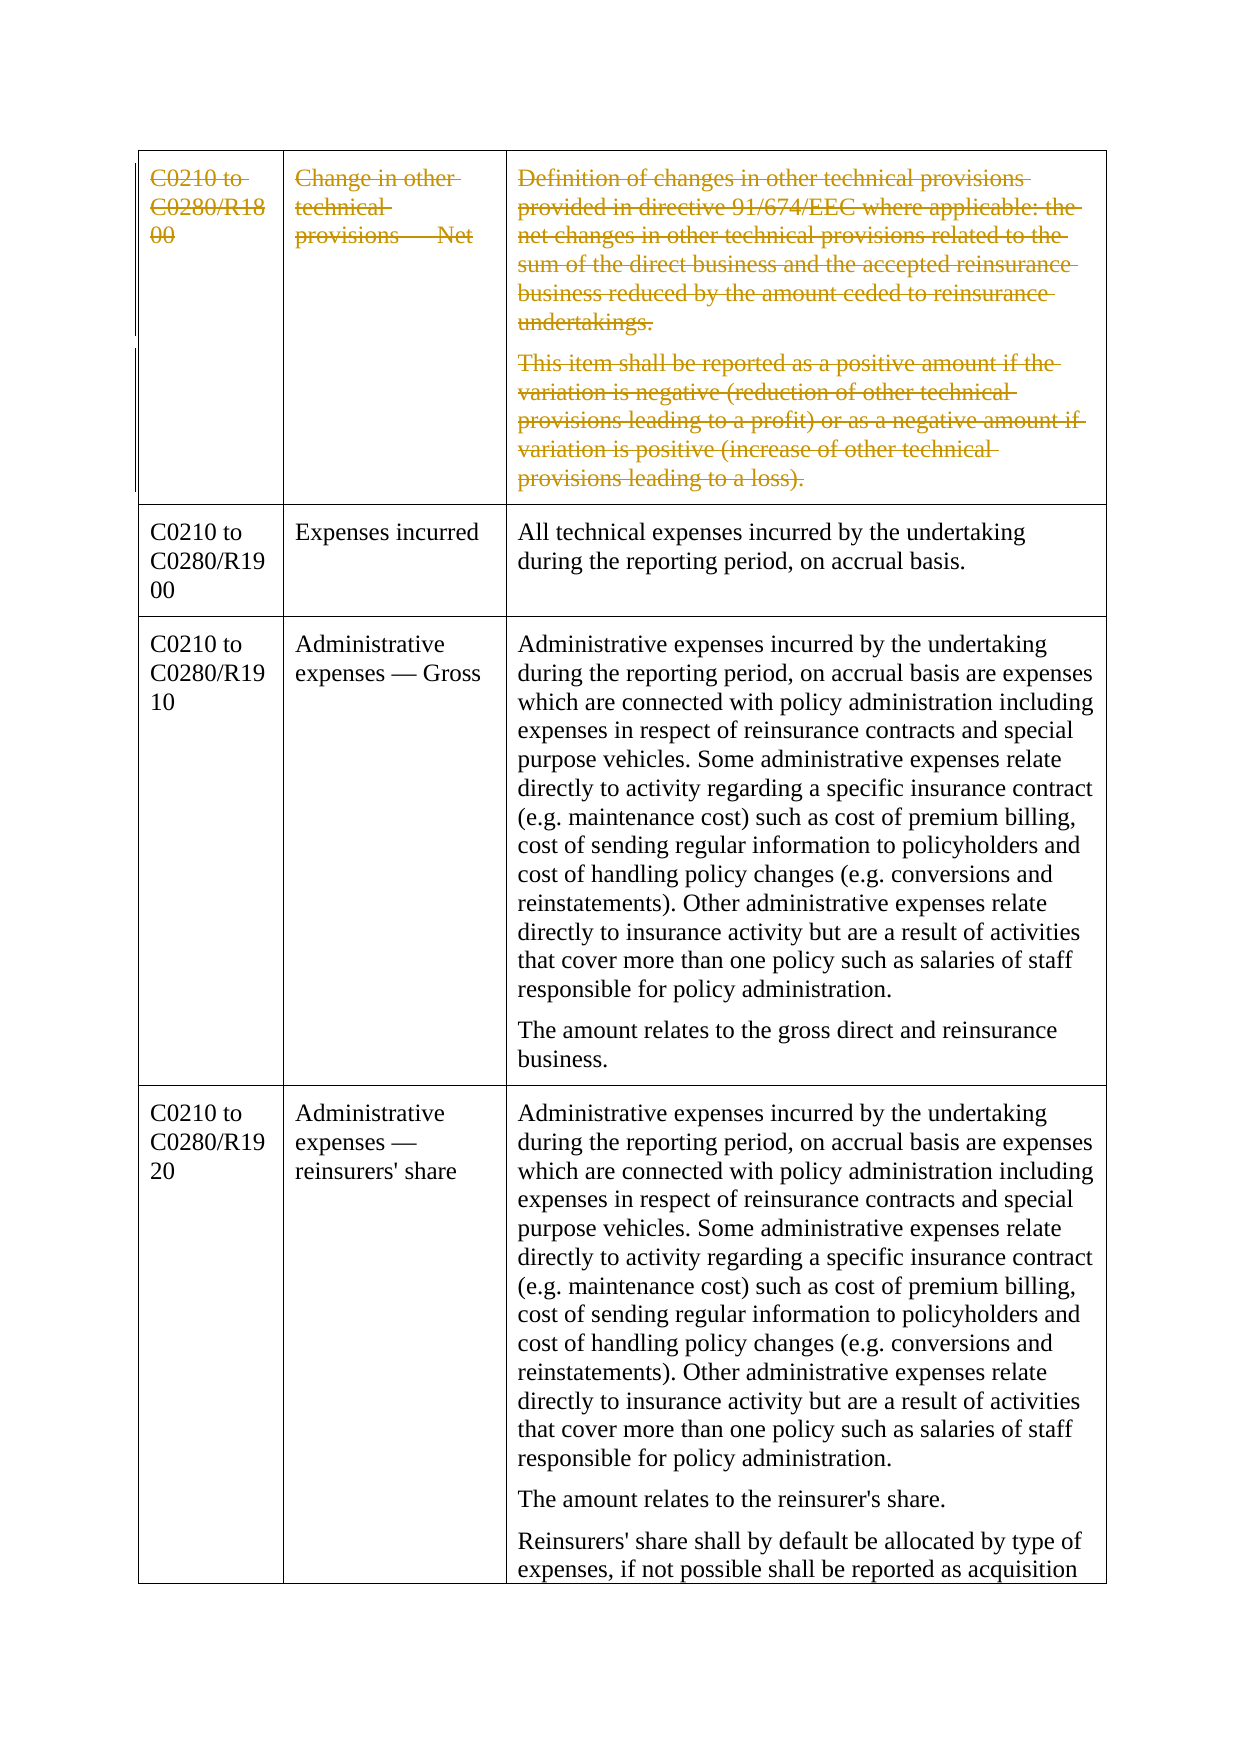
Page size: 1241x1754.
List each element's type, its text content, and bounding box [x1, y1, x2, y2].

table_cell [139, 151, 283, 504]
table_cell [507, 151, 1106, 504]
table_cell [507, 1086, 1106, 1583]
table_cell All technical expenses incurred by the undertaking during the reporting period, on accrual basis. [507, 505, 1106, 616]
table_cell C0210 to C0280/R1900 [139, 505, 283, 616]
table_cell [284, 151, 506, 504]
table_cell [284, 1086, 506, 1583]
table_cell Expenses incurred [284, 505, 506, 616]
table_cell C0210 to C0280/R1910 [139, 617, 283, 1085]
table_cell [139, 1086, 283, 1583]
table_cell Administrative expenses — Gross [284, 617, 506, 1085]
table_cell Administrative expenses incurred by the undertaking during the reporting period, on accrual basis are expenses which are connected with policy administration including expenses in respect of reinsurance contracts and special purpose vehicles. Some administrative expenses relate directly to activity regarding a specific insurance contract (e.g. maintenance cost) such as cost of premium billing, cost of sending regular information to policyholders and cost of handling policy changes (e.g. conversions and reinstatements). Other administrative expenses relate directly to insurance activity but are a result of activities that cover more than one policy such as salaries of staff responsible for policy administration. The amount relates to the gross direct and reinsurance business. [507, 617, 1106, 1085]
